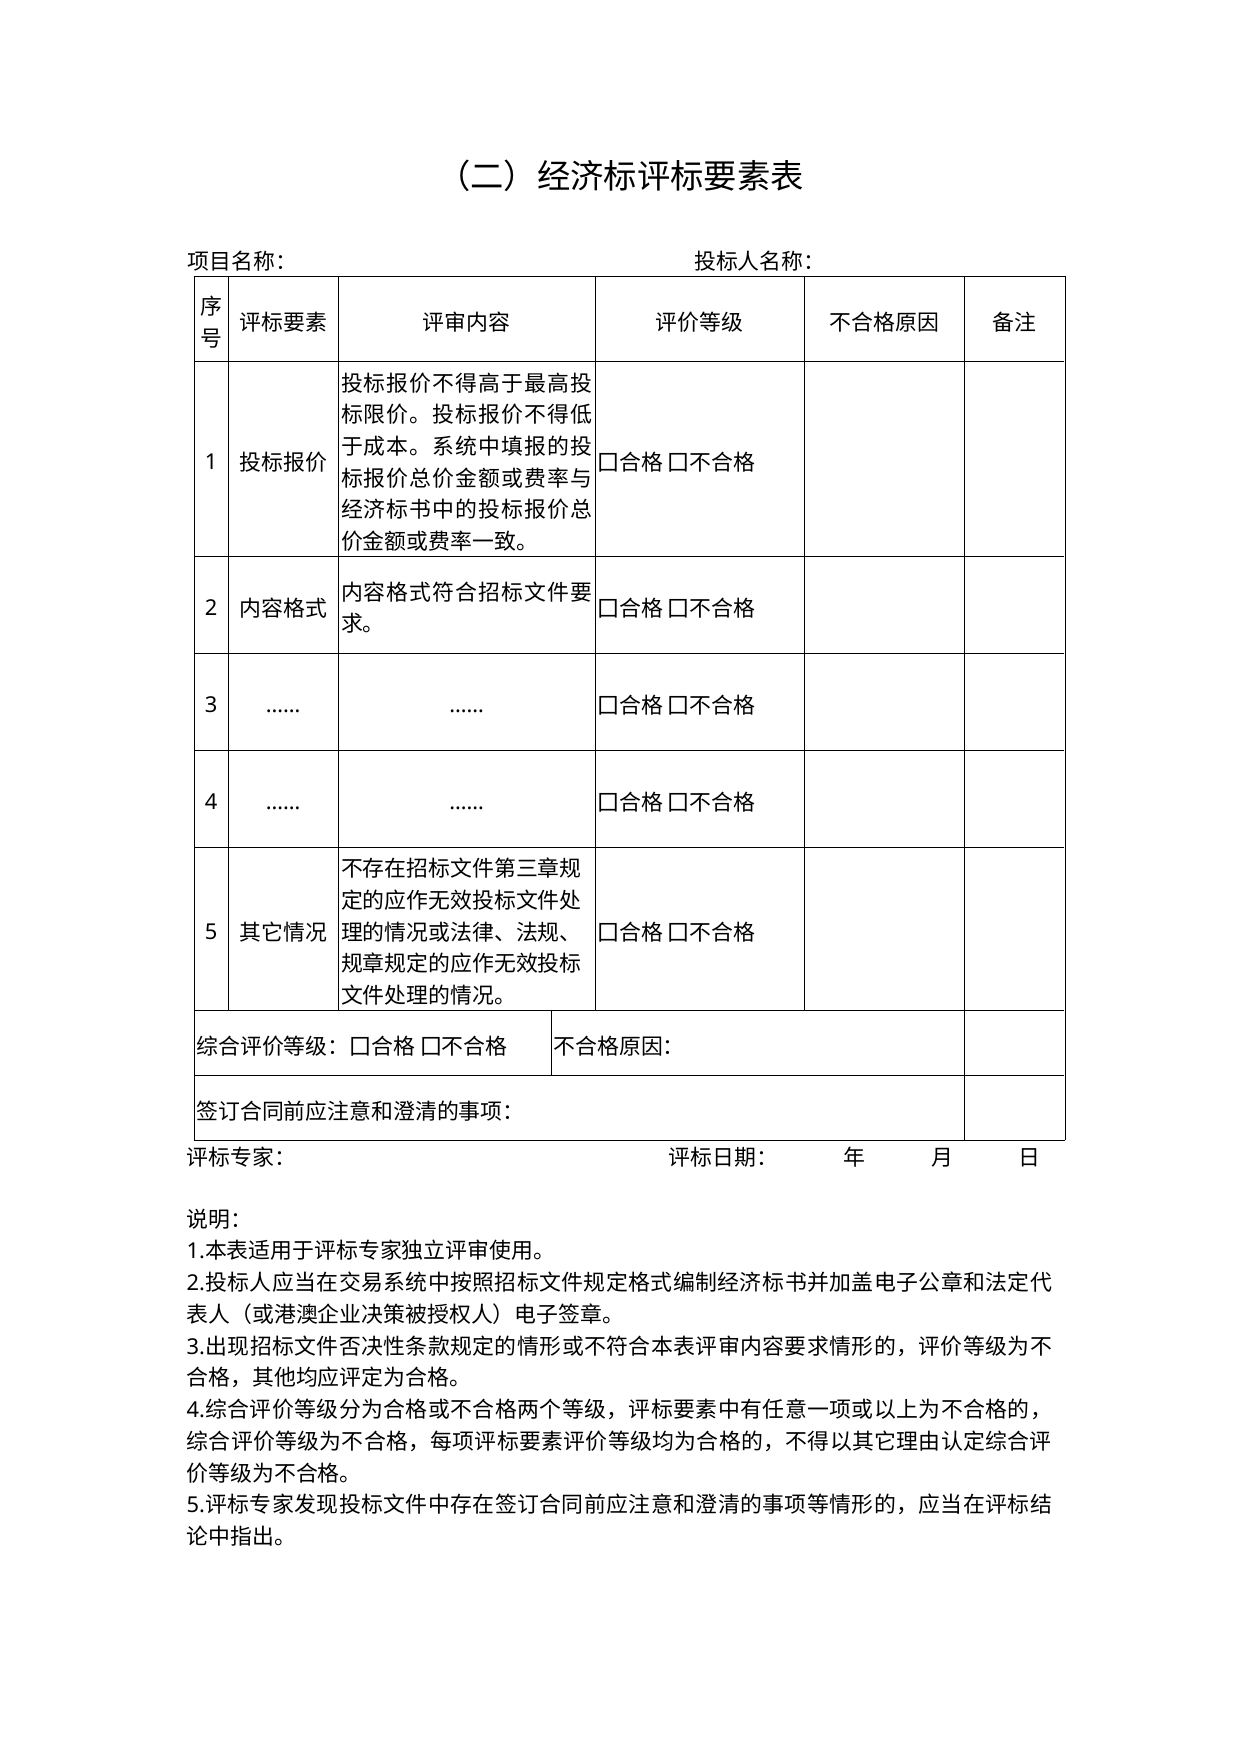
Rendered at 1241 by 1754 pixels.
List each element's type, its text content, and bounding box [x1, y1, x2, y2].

table_cell …… [229, 751, 338, 847]
table_cell 投标报价不得高于最高投标限价。投标报价不得低于成本。系统中填报的投标报价总价金额或费率与经济标书中的投标报价总价金额或费率一致。 [339, 362, 595, 556]
table_cell [965, 750, 1065, 847]
table_cell 囗合格 囗不合格 [596, 751, 804, 847]
table_cell 囗合格 囗不合格 [596, 362, 804, 556]
table_header 不合格原因 [805, 277, 964, 361]
table_cell 不存在招标文件第三章规定的应作无效投标文件处理的情况或法律、法规、规章规定的应作无效投标文件处理的情况。 [339, 848, 595, 1010]
table_cell 囗合格 囗不合格 [596, 557, 804, 653]
list 5.评标专家发现投标文件中存在签订合同前应注意和澄清的事项等情形的，应当在评标结论中指出。 [186, 1487, 1053, 1551]
table_cell [805, 362, 964, 556]
table_cell [805, 557, 964, 653]
table_cell 3 [195, 654, 228, 750]
list 4.综合评价等级分为合格或不合格两个等级，评标要素中有任意一项或以上为不合格的，综合评价等级为不合格，每项评标要素评价等级均为合格的，不得以其它理由认定综合评价等级为不合格。 [186, 1392, 1053, 1487]
text 说明： [186, 1202, 1053, 1233]
text 1.本表适用于评标专家独立评审使用。 [186, 1233, 1053, 1265]
table_cell 签订合同前应注意和澄清的事项： [195, 1076, 964, 1140]
table_cell …… [339, 654, 595, 750]
table_header 备注 [965, 277, 1065, 361]
table_cell …… [339, 751, 595, 847]
text 项目名称： 投标人名称： [187, 244, 1053, 275]
text （二）经济标评标要素表 [187, 150, 1053, 198]
table_cell [805, 654, 964, 750]
table_cell 内容格式 [229, 557, 338, 653]
list 3.出现招标文件否决性条款规定的情形或不符合本表评审内容要求情形的，评价等级为不合格，其他均应评定为合格。 [186, 1329, 1053, 1392]
list 2.投标人应当在交易系统中按照招标文件规定格式编制经济标书并加盖电子公章和法定代表人（或港澳企业决策被授权人）电子签章。 [186, 1265, 1053, 1329]
table_cell 囗合格 囗不合格 [596, 654, 804, 750]
table_cell 5 [195, 848, 228, 1010]
table_cell [965, 556, 1065, 653]
table_cell 综合评价等级：囗合格 囗不合格 [195, 1011, 551, 1075]
table_header 评标要素 [229, 277, 338, 361]
table_cell [965, 1075, 1065, 1140]
table_cell 1 [195, 362, 228, 556]
table_cell [965, 361, 1065, 556]
table_cell 投标报价 [229, 362, 338, 556]
table_header 评价等级 [596, 277, 804, 361]
table_cell 囗合格 囗不合格 [596, 848, 804, 1010]
table_cell 其它情况 [229, 848, 338, 1010]
table_cell [805, 751, 964, 847]
table_cell …… [229, 654, 338, 750]
table_cell 不合格原因： [552, 1011, 964, 1075]
table_cell 内容格式符合招标文件要求。 [339, 557, 595, 653]
table_cell [965, 847, 1065, 1010]
table_cell [805, 848, 964, 1010]
table_cell [965, 1010, 1065, 1075]
table_cell [965, 653, 1065, 750]
table_cell 2 [195, 557, 228, 653]
text 评标专家： 评标日期： 年 月 日 [187, 1140, 1053, 1172]
table_header 评审内容 [339, 277, 595, 361]
table_cell 4 [195, 751, 228, 847]
table_header 序号 [195, 277, 228, 361]
